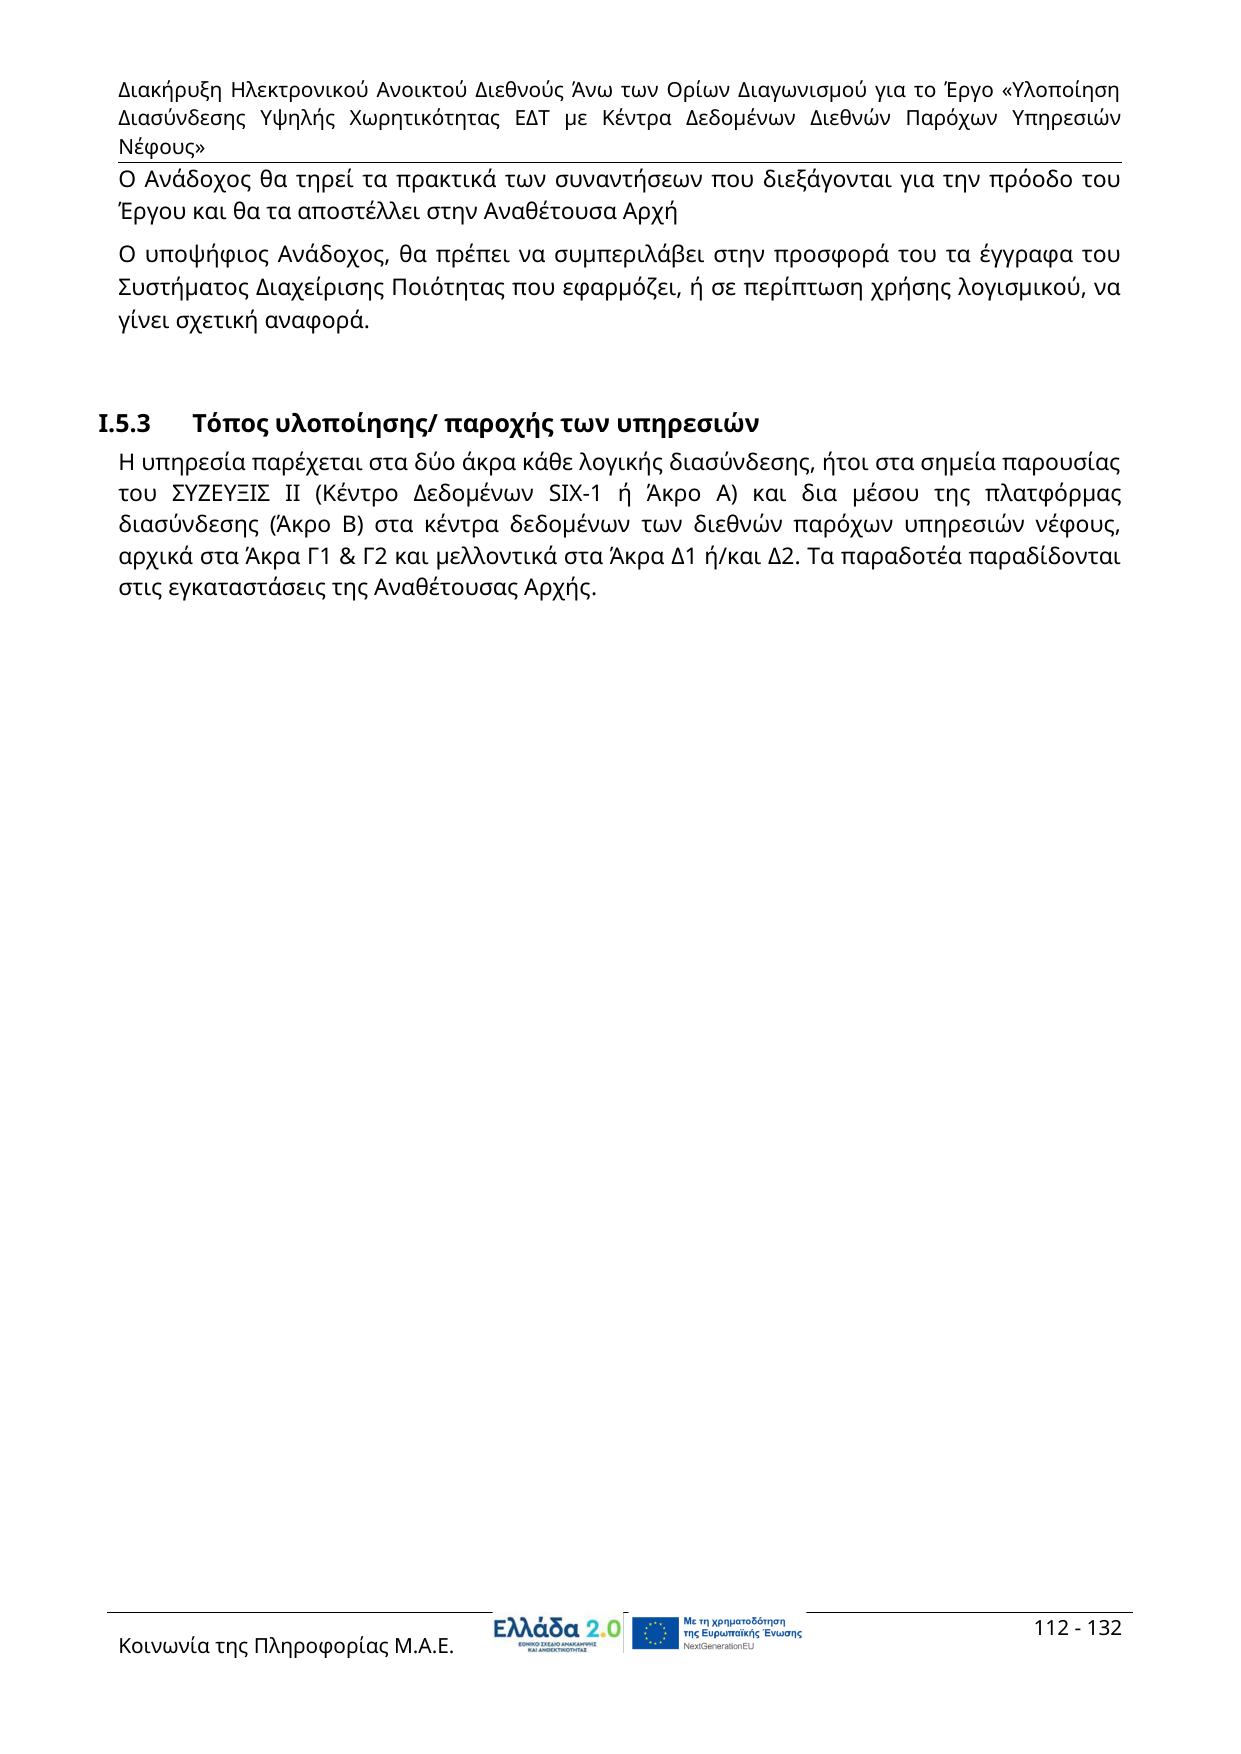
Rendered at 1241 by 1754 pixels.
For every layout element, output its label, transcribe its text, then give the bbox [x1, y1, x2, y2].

picture [492, 1612, 807, 1653]
text Ο υποψήφιος Ανάδοχος, θα πρέπει να συμπεριλάβει στην προσφορά του τα έγγραφα του Συστήματος Διαχείρισης Ποιότητας που εφαρμόζει, ή σε περίπτωση χρήσης λογισμικού, να γίνει σχετική αναφορά. [118, 238, 1122, 335]
subtitle Τόπος υλοποίησης/ παροχής των υπηρεσιών [98, 406, 1122, 440]
text Η υπηρεσία παρέχεται στα δύο άκρα κάθε λογικής διασύνδεσης, ήτοι στα σημεία παρουσίας του ΣΥΖΕΥΞΙΣ ΙΙ (Κέντρο Δεδομένων SIX-1 ή Άκρο Α) και δια μέσου της πλατφόρμας διασύνδεσης (Άκρο Β) στα κέντρα δεδομένων των διεθνών παρόχων υπηρεσιών νέφους, αρχικά στα Άκρα Γ1 & Γ2 και μελλοντικά στα Άκρα Δ1 ή/και Δ2. Τα παραδοτέα παραδίδονται στις εγκαταστάσεις της Αναθέτουσας Αρχής. [118, 446, 1122, 602]
text Ο Ανάδοχος θα τηρεί τα πρακτικά των συναντήσεων που διεξάγονται για την πρόοδο του Έργου και θα τα αποστέλλει στην Αναθέτουσα Αρχή [118, 163, 1122, 226]
